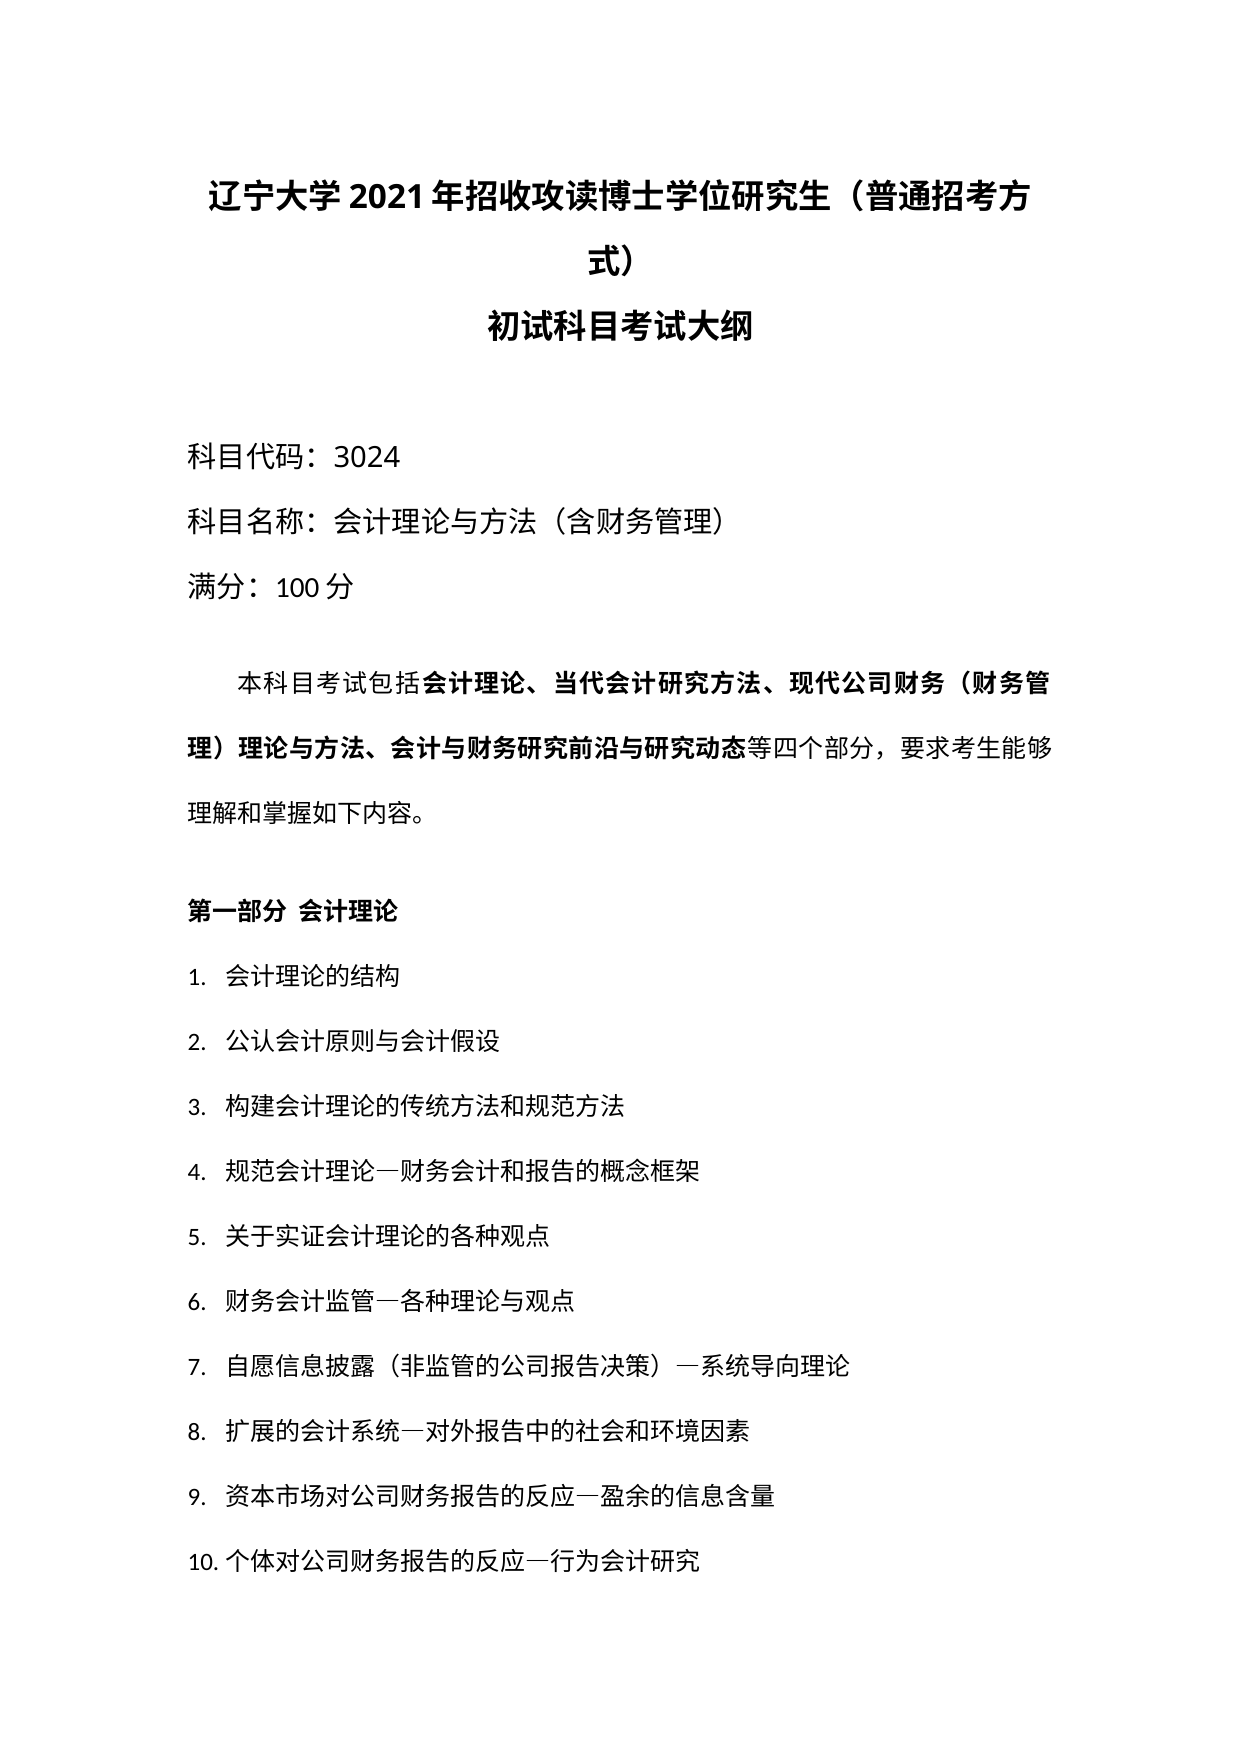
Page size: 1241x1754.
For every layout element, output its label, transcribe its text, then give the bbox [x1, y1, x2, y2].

text 科目名称：会计理论与方法（含财务管理） [187, 487, 1053, 552]
list 会计理论的结构 [187, 942, 1053, 1007]
list 规范会计理论—财务会计和报告的概念框架 [187, 1137, 1053, 1202]
list 财务会计监管—各种理论与观点 [187, 1267, 1053, 1332]
text 辽宁大学2021年招收攻读博士学位研究生（普通招考方式） [187, 162, 1053, 292]
text 本科目考试包括会计理论、当代会计研究方法、现代公司财务（财务管理）理论与方法、会计与财务研究前沿与研究动态等四个部分，要求考生能够理解和掌握如下内容。 [187, 649, 1053, 844]
text 科目代码：3024 [187, 422, 1053, 487]
list 自愿信息披露（非监管的公司报告决策）—系统导向理论 [187, 1332, 1053, 1397]
list 构建会计理论的传统方法和规范方法 [187, 1072, 1053, 1137]
list 资本市场对公司财务报告的反应—盈余的信息含量 [187, 1462, 1053, 1527]
list 公认会计原则与会计假设 [187, 1007, 1053, 1072]
text 第一部分 会计理论 [187, 877, 1053, 942]
text 初试科目考试大纲 [187, 292, 1053, 357]
list 个体对公司财务报告的反应—行为会计研究 [187, 1527, 1053, 1592]
text 满分：100分 [187, 552, 1053, 617]
list 扩展的会计系统—对外报告中的社会和环境因素 [187, 1397, 1053, 1462]
list 关于实证会计理论的各种观点 [187, 1202, 1053, 1267]
